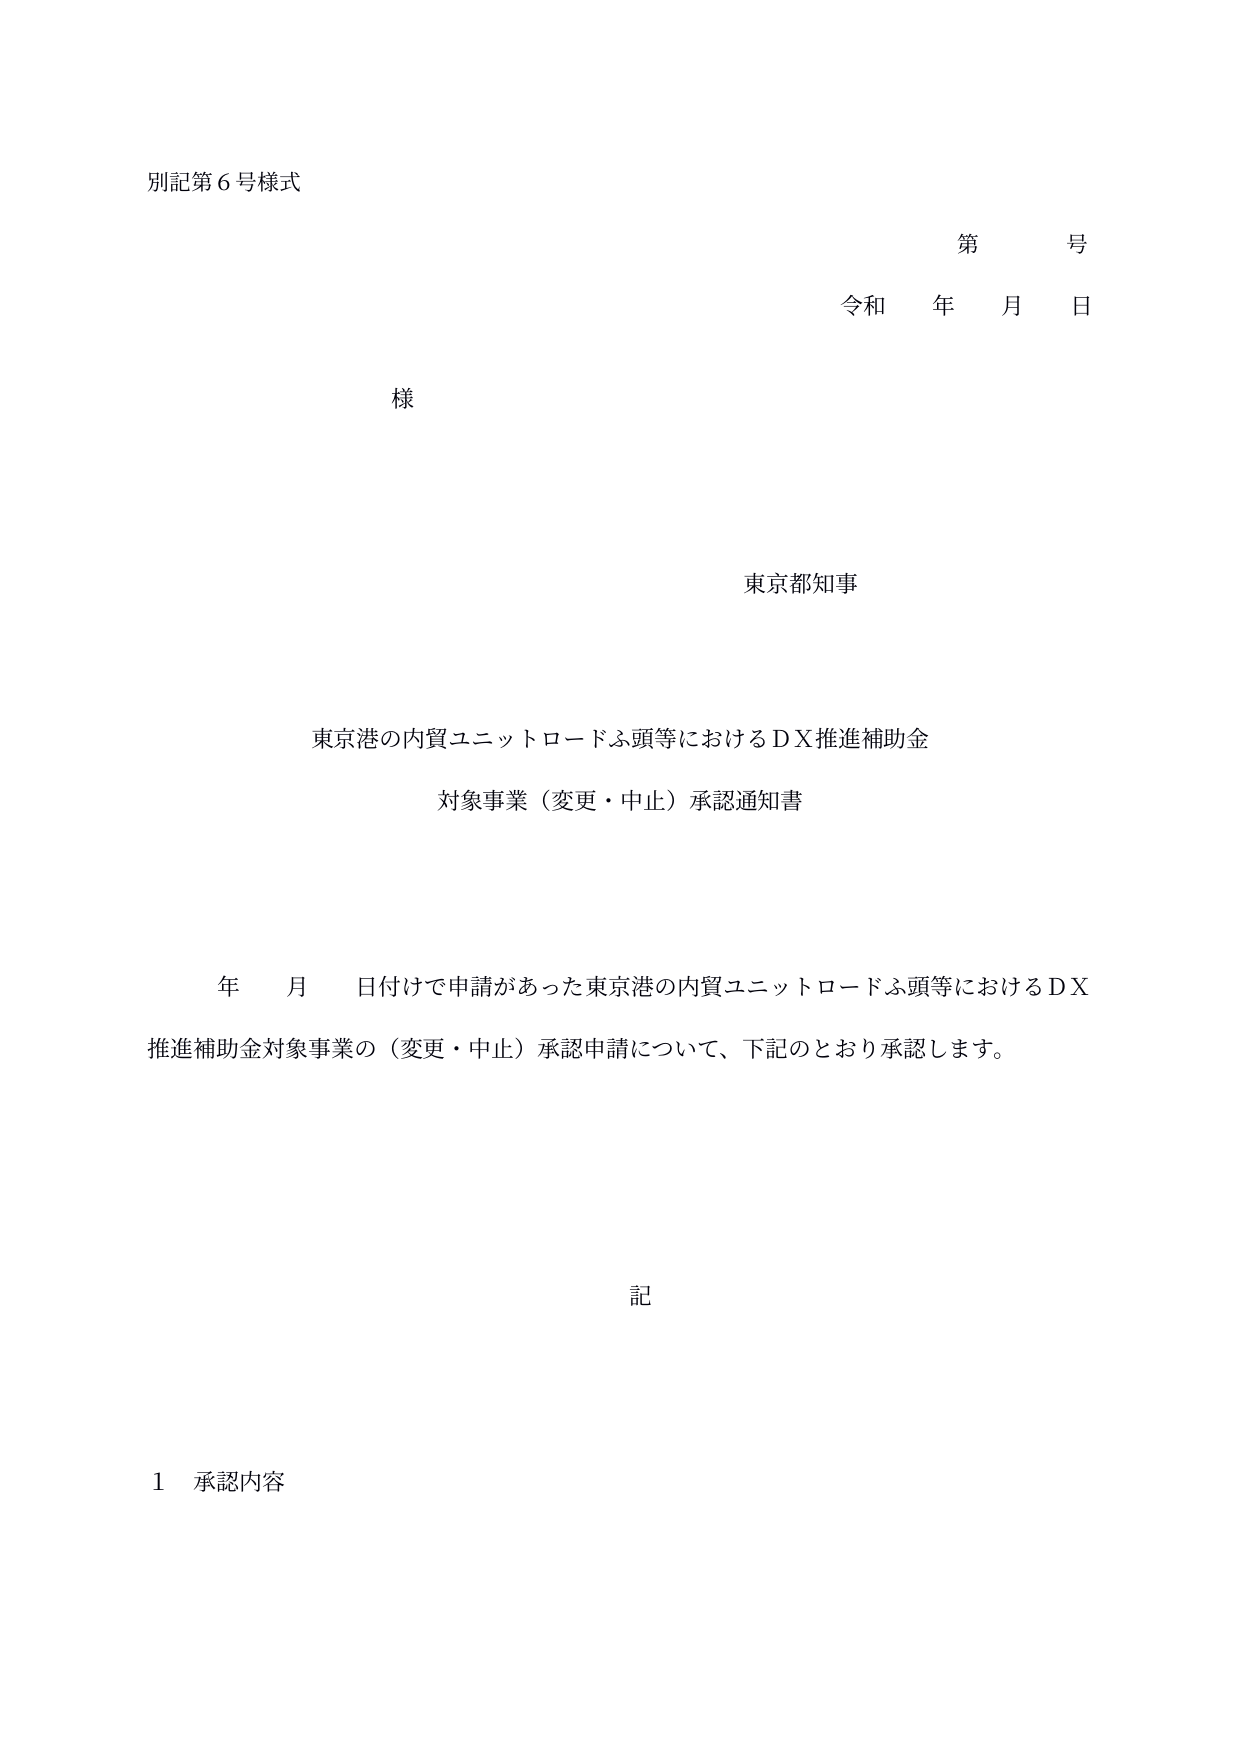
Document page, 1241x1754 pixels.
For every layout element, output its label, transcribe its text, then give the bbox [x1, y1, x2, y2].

text 年 月 日付けで申請があった東京港の内貿ユニットロードふ頭等におけるＤＸ推進補助金対象事業の（変更・中止）承認申請について、下記のとおり承認します。 [148, 954, 1092, 1078]
text １ 承認内容 [148, 1449, 1092, 1511]
text 令和 年 月 日 [148, 274, 1092, 336]
text 東京都知事 [148, 552, 1092, 614]
text 記 [148, 1264, 1092, 1326]
text 様 [148, 366, 1092, 428]
text 第 号 [148, 212, 1092, 274]
text 対象事業（変更・中止）承認通知書 [148, 769, 1092, 831]
text 別記第６号様式 [148, 150, 1092, 212]
text 東京港の内貿ユニットロードふ頭等におけるＤＸ推進補助金 [148, 707, 1092, 769]
